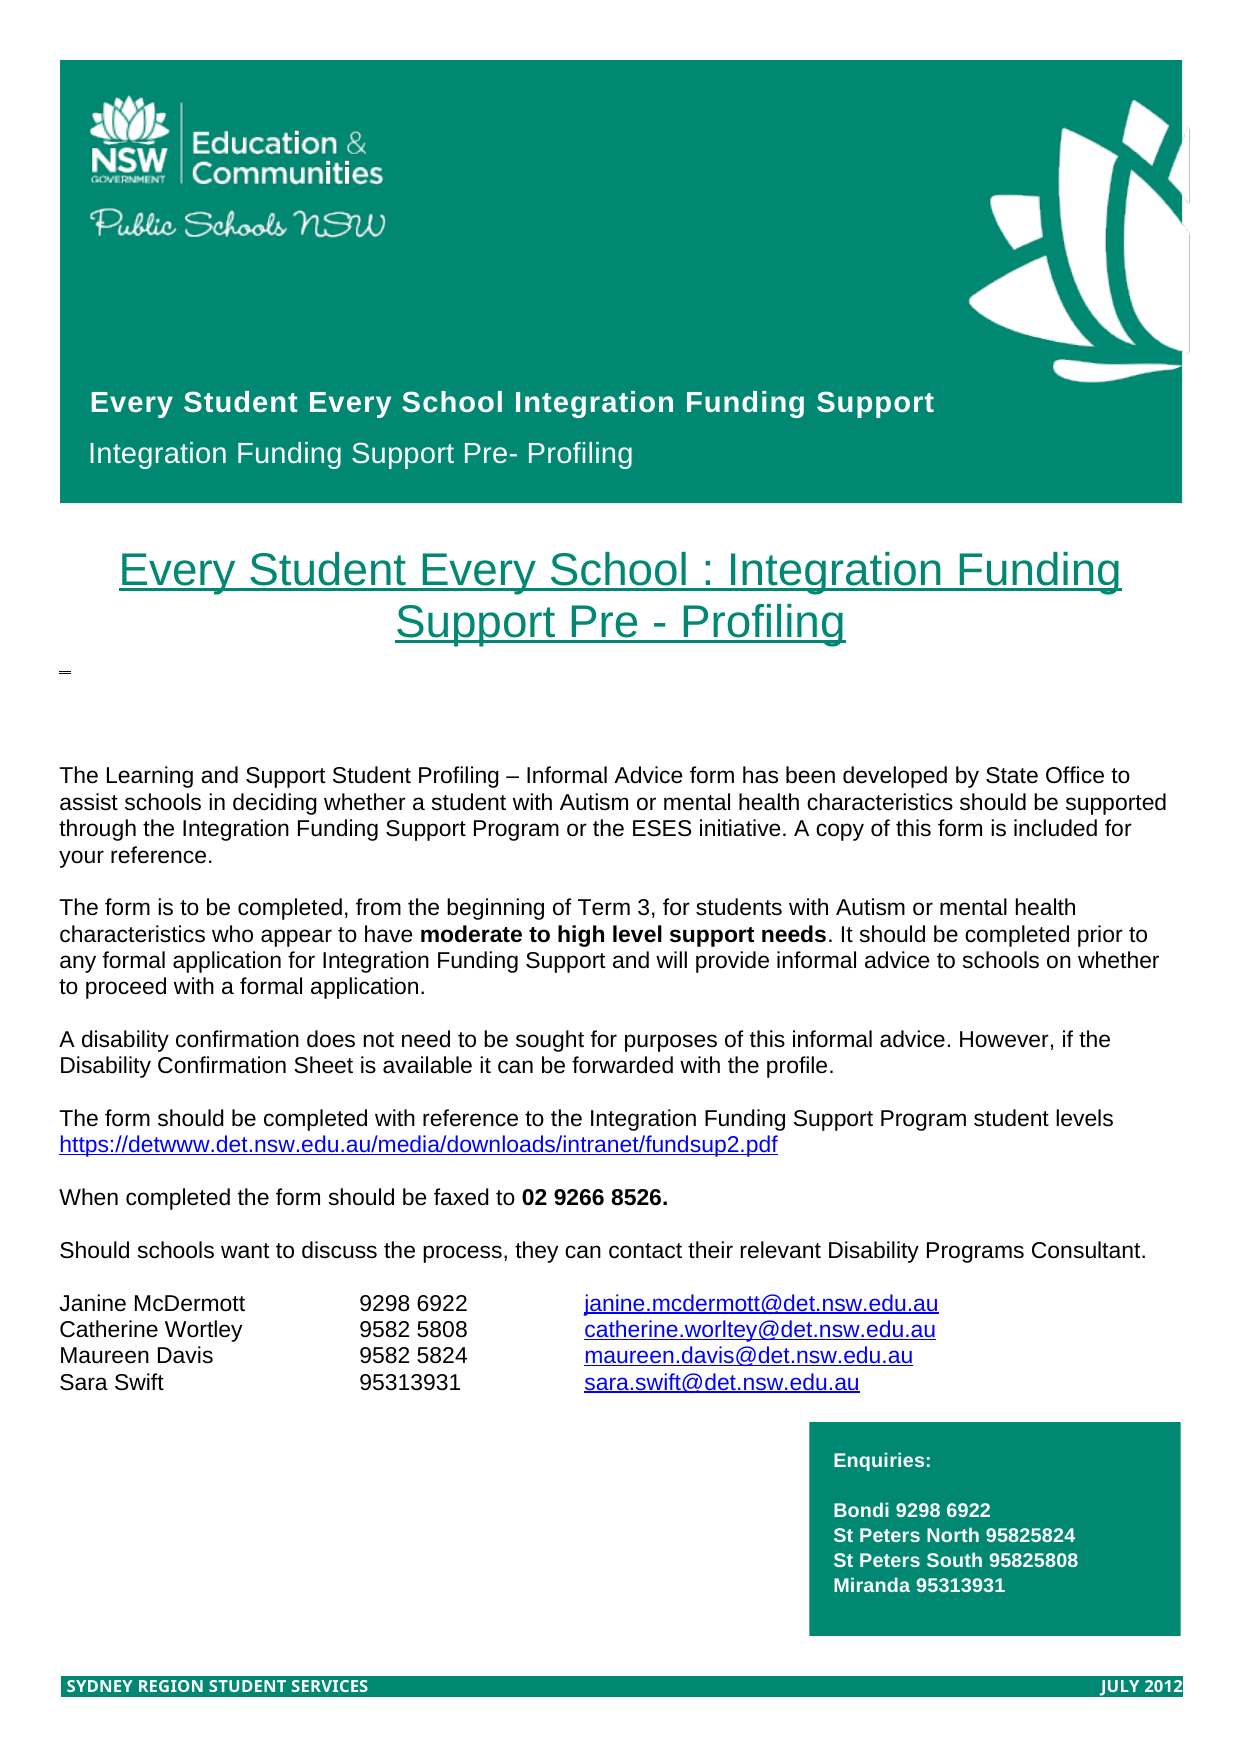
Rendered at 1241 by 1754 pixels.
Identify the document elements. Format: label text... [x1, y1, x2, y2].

text Janine McDermott 9298 6922 janine.mcdermott@det.nsw.edu.au [59, 1289, 1181, 1316]
text When completed the form should be faxed to 02 9266 8526. [59, 1184, 1181, 1211]
text The form should be completed with reference to the Integration Funding Support Program student levels https://detwww.det.nsw.edu.au/media/downloads/intranet/fundsup2.pdf [59, 1105, 1181, 1158]
text The form is to be completed, from the beginning of Term 3, for students with Autism or mental health characteristics who appear to have moderate to high level support needs. It should be completed prior to any formal application for Integration Funding Support and will provide informal advice to schools on whether to proceed with a formal application. [59, 894, 1181, 1000]
text Every Student Every School : Integration Funding Support Pre - Profiling [59, 544, 1181, 648]
text Catherine Wortley 9582 5808 catherine.worltey@det.nsw.edu.au [59, 1316, 1181, 1342]
text A disability confirmation does not need to be sought for purposes of this informal advice. However, if the Disability Confirmation Sheet is available it can be forwarded with the profile. [59, 1026, 1181, 1079]
text Should schools want to discuss the process, they can contact their relevant Disability Programs Consultant. [59, 1237, 1181, 1263]
text Sara Swift 95313931 sara.swift@det.nsw.edu.au [59, 1369, 1181, 1395]
text Maureen Davis 9582 5824 maureen.davis@det.nsw.edu.au [59, 1342, 1181, 1369]
text The Learning and Support Student Profiling – Informal Advice form has been developed by State Office to assist schools in deciding whether a student with Autism or mental health characteristics should be supported through the Integration Funding Support Program or the ESES initiative. A copy of this form is included for your reference. [59, 762, 1181, 868]
